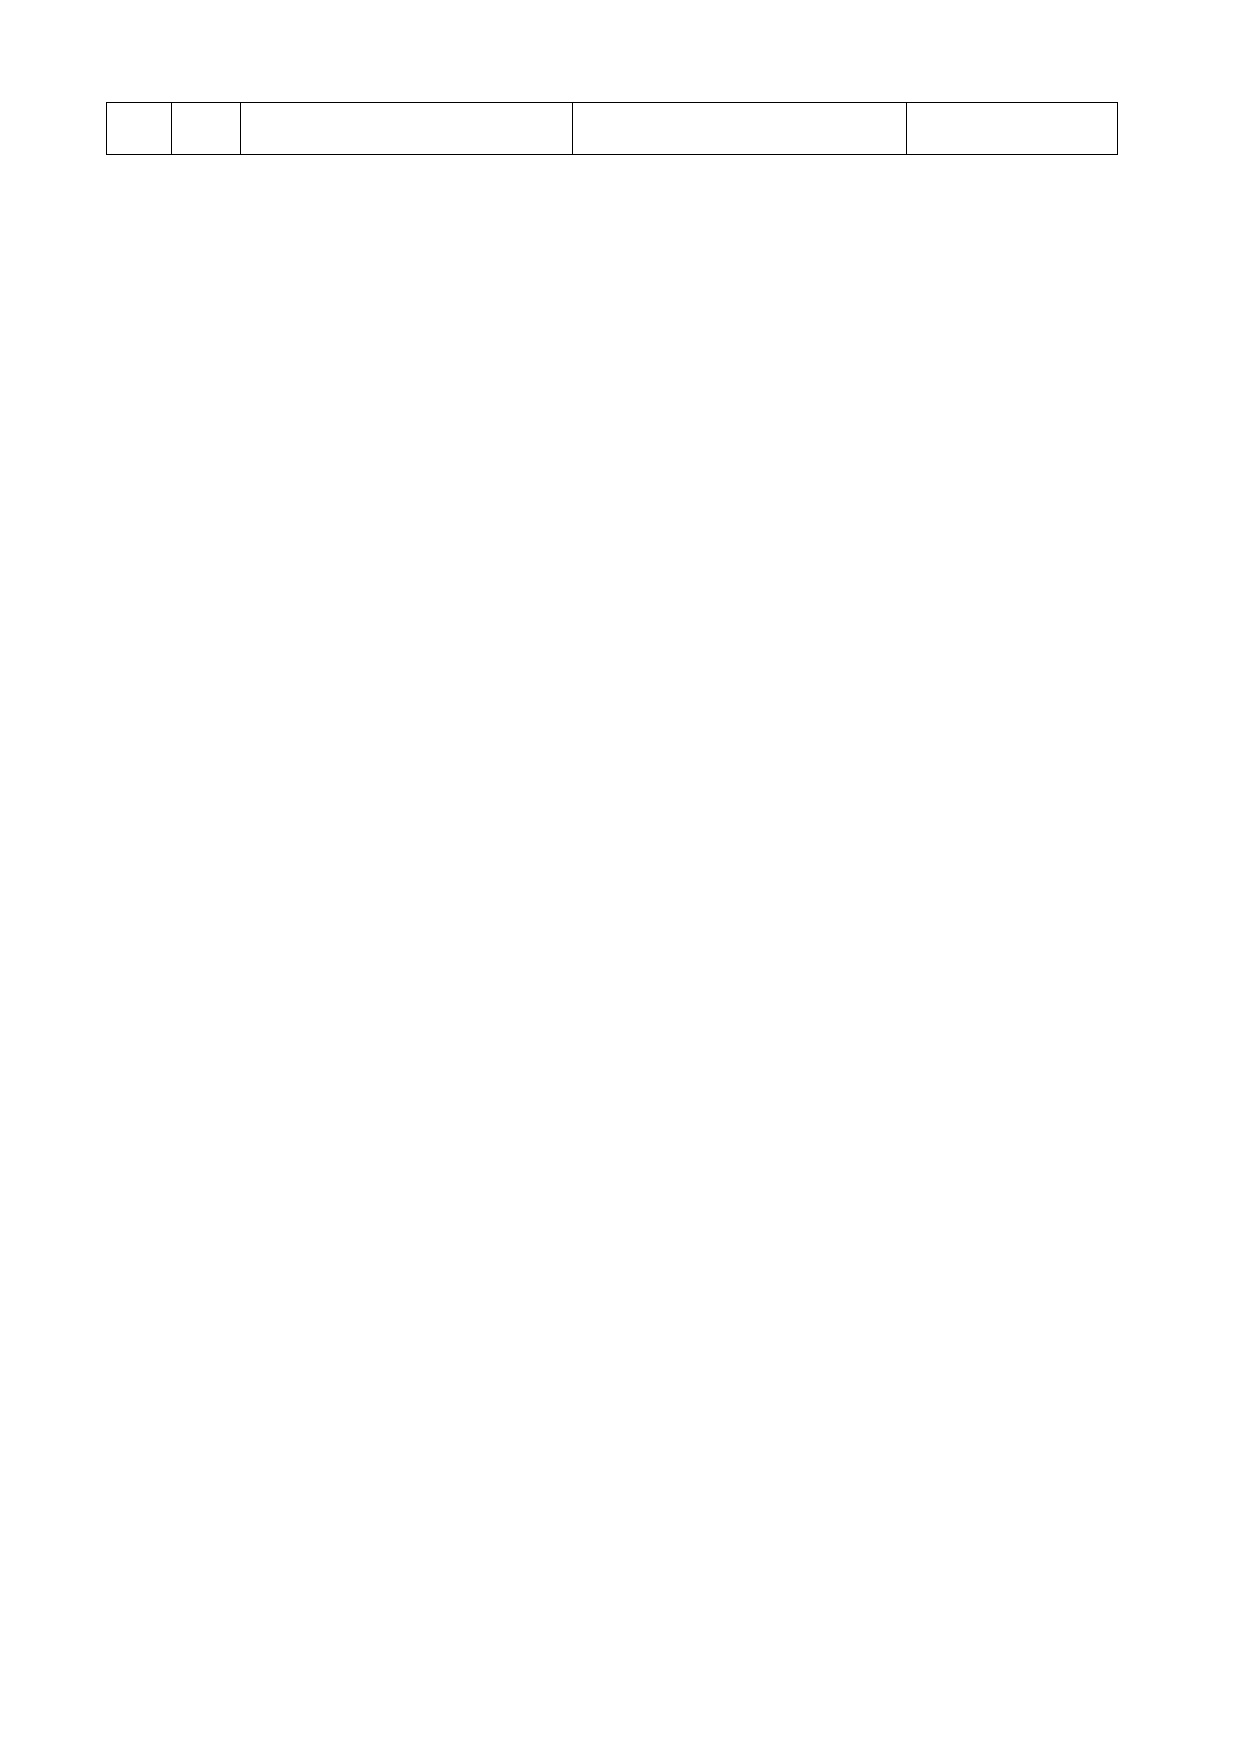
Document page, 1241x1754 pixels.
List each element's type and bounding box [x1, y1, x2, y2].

table_cell [107, 103, 171, 154]
table_cell [1118, 102, 1140, 154]
